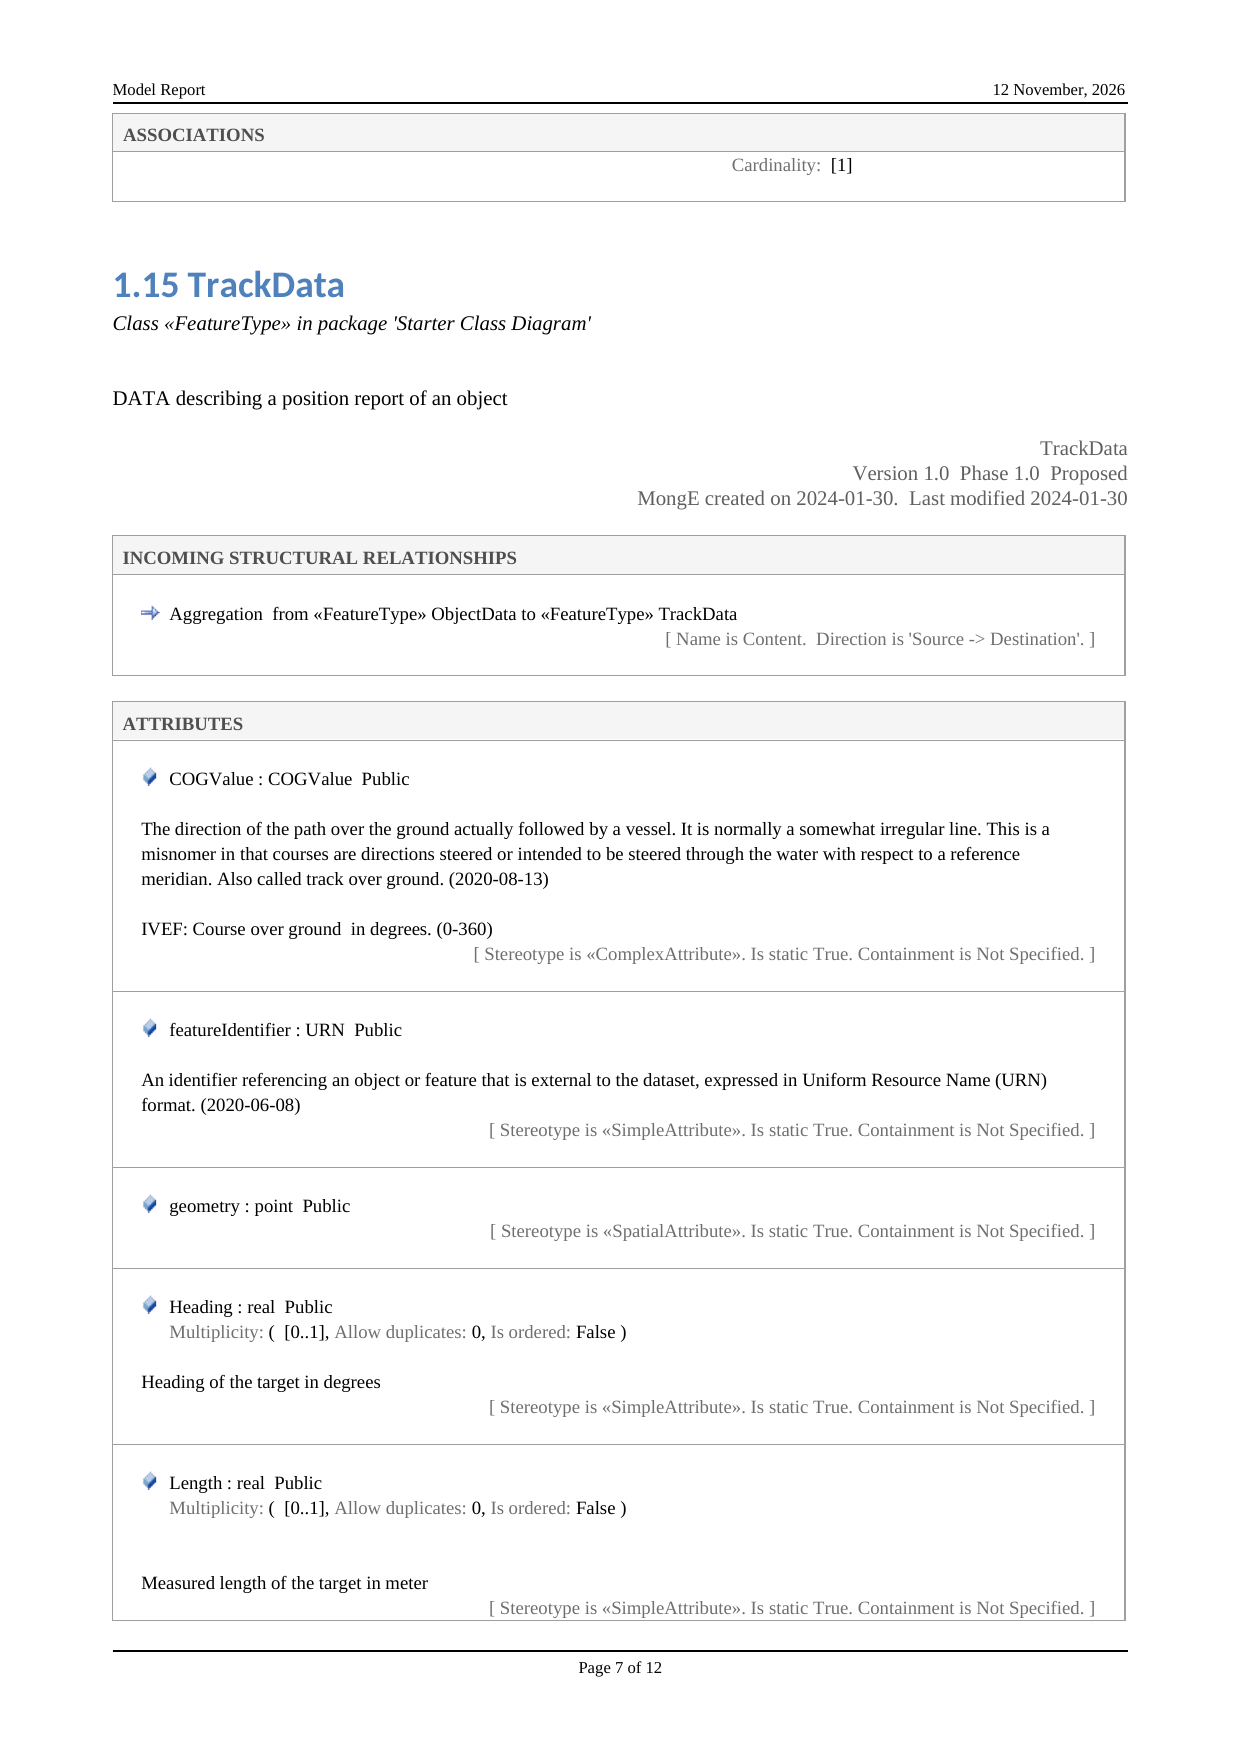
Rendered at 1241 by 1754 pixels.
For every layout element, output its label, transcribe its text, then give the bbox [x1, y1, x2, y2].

table_header geometry : point Public [ Stereotype is «SpatialAttribute». Is static True. Containment is Not Specified. ] [113, 1168, 1124, 1268]
table_cell Aggregation from «FeatureType» ObjectData to «FeatureType» TrackData [ Name is Content. Direction is 'Source -> Destination'. ] [113, 575, 1124, 675]
picture [141, 1017, 160, 1037]
table_header ASSOCIATIONS [113, 114, 1124, 151]
table_header Heading : real Public Multiplicity: ( [0..1], Allow duplicates: 0, Is ordered: False ) Heading of the target in degrees [ Stereotype is «SimpleAttribute». Is static True. Containment is Not Specified. ] [113, 1269, 1124, 1444]
text Version 1.0 Phase 1.0 Proposed [112, 460, 1128, 485]
picture [141, 1193, 160, 1213]
table_cell COGValue : COGValue Public The direction of the path over the ground actually followed by a vessel. It is normally a somewhat irregular line. This is a misnomer in that courses are directions steered or intended to be steered through the water with respect to a reference meridian. Also called track over ground. (2020-08-13) IVEF: Course over ground in degrees. (0-360) [ Stereotype is «ComplexAttribute». Is static True. Containment is Not Specified. ] [113, 741, 1124, 991]
picture [141, 1295, 160, 1314]
picture [141, 1471, 160, 1490]
table_header ATTRIBUTES [113, 702, 1124, 739]
table_header featureIdentifier : URN Public An identifier referencing an object or feature that is external to the dataset, expressed in Uniform Resource Name (URN) format. (2020-06-08) [ Stereotype is «SimpleAttribute». Is static True. Containment is Not Specified. ] [113, 992, 1124, 1167]
table_header INCOMING STRUCTURAL RELATIONSHIPS [113, 536, 1124, 574]
text DATA describing a position report of an object [112, 385, 1128, 410]
subtitle TrackData [112, 277, 1128, 302]
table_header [113, 1445, 1124, 1620]
picture [141, 601, 160, 620]
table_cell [675, 152, 1124, 201]
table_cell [113, 152, 675, 201]
picture [141, 766, 160, 786]
text Class «FeatureType» in package 'Starter Class Diagram' [112, 310, 1128, 335]
text TrackData [112, 435, 1128, 460]
text MongE created on 2024-01-30. Last modified 2024-01-30 [112, 485, 1128, 510]
